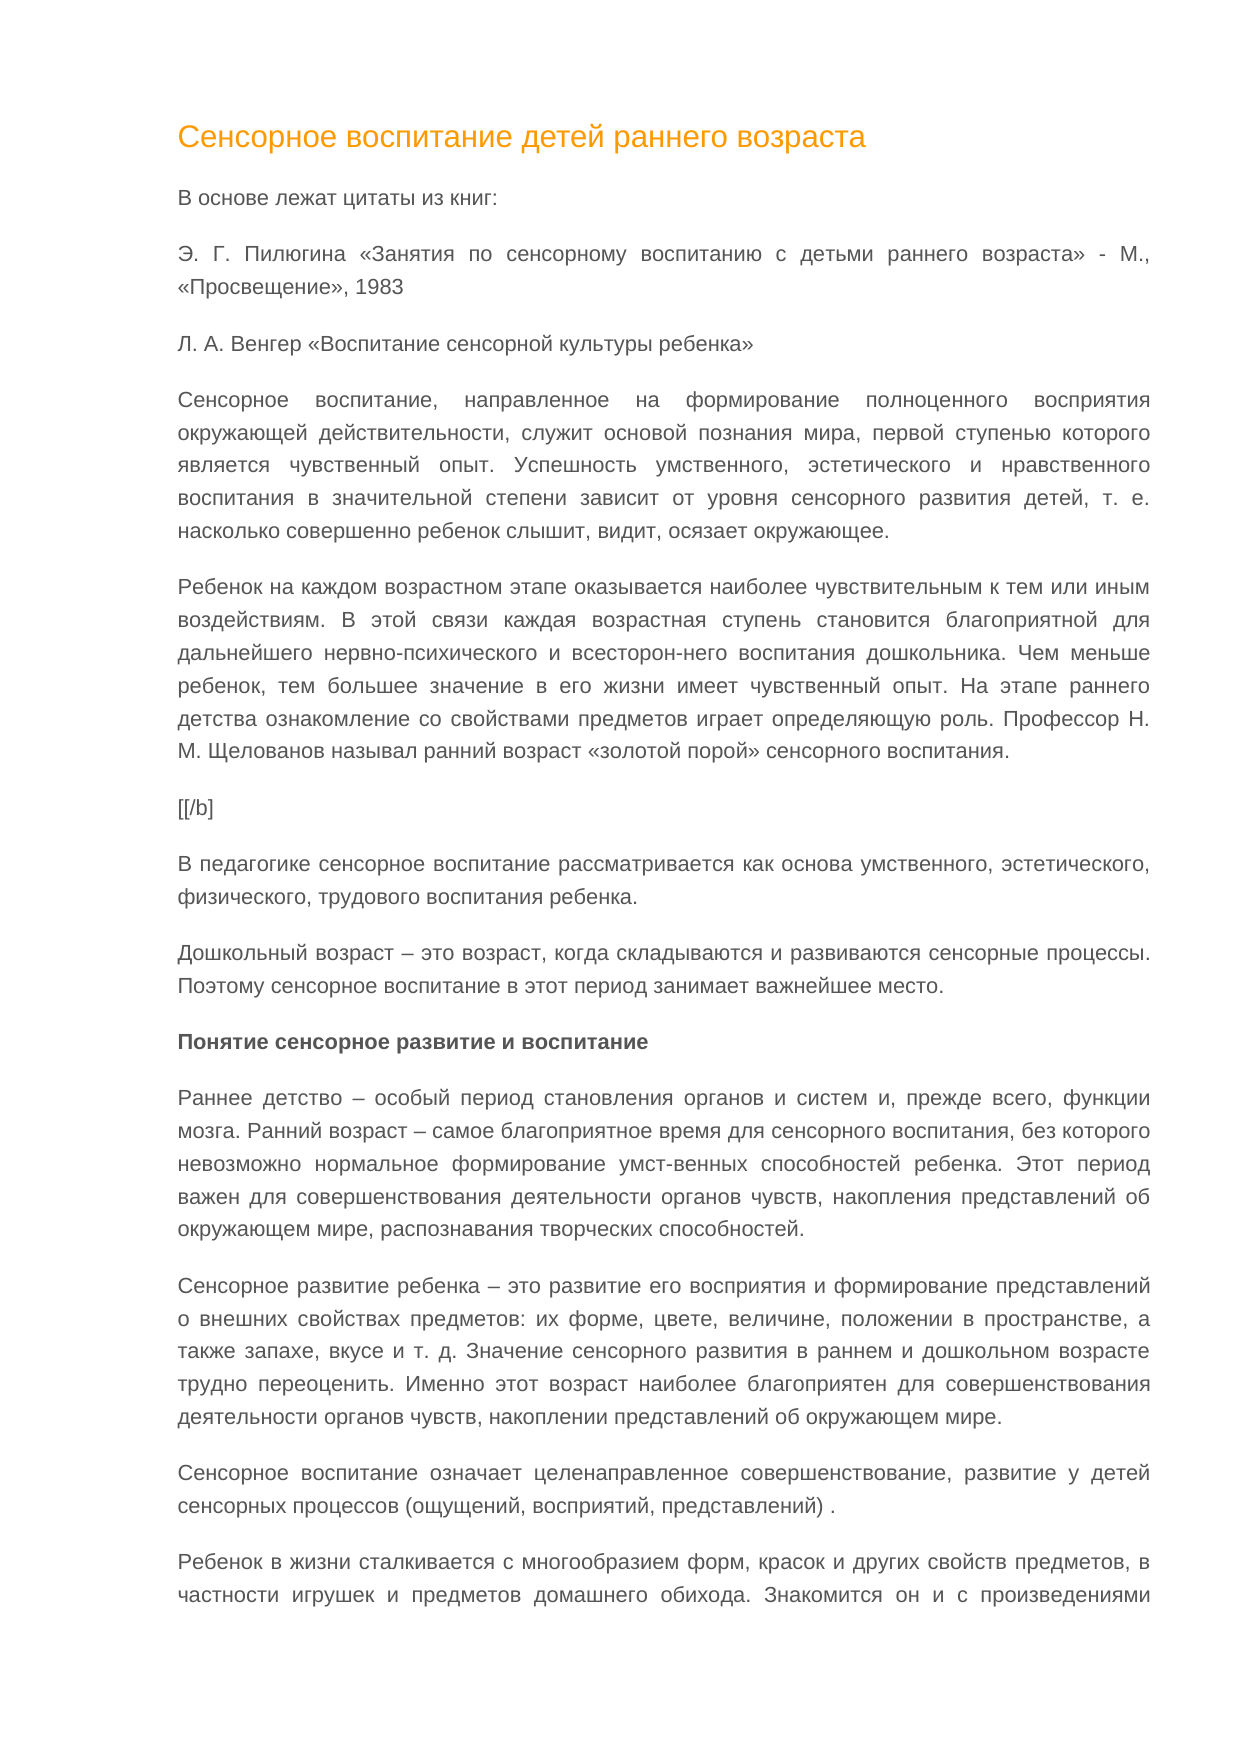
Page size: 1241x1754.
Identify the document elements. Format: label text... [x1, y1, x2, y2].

text В основе лежат цитаты из книг: [177, 177, 1152, 210]
text [[/b] [177, 787, 1152, 820]
text Ребенок на каждом возрастном этапе оказывается наиболее чувствительным к тем или иным воздействиям. В этой связи каждая возрастная ступень становится благоприятной для дальнейшего нервно-психического и всесторон-него воспитания дошкольника. Чем меньше ребенок, тем большее значение в его жизни имеет чувственный опыт. На этапе раннего детства ознакомление со свойствами предметов играет определяющую роль. Профессор Н. М. Щелованов называл ранний возраст «золотой порой» сенсорного воспитания. [177, 567, 1152, 763]
text Раннее детство – особый период становления органов и систем и, прежде всего, функции мозга. Ранний возраст – самое благоприятное время для сенсорного воспитания, без которого невозможно нормальное формирование умст-венных способностей ребенка. Этот период важен для совершенствования деятельности органов чувств, накопления представлений об окружающем мире, распознавания творческих способностей. [177, 1077, 1152, 1242]
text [177, 1542, 1152, 1607]
text Сенсорное развитие ребенка – это развитие его восприятия и формирование представлений о внешних свойствах предметов: их форме, цвете, величине, положении в пространстве, а также запахе, вкусе и т. д. Значение сенсорного развития в раннем и дошкольном возрасте трудно переоценить. Именно этот возраст наиболее благоприятен для совершенствования деятельности органов чувств, накоплении представлений об окружающем мире. [177, 1265, 1152, 1429]
text Э. Г. Пилюгина «Занятия по сенсорному воспитанию с детьми раннего возраста» - М., «Просвещение», 1983 [177, 234, 1152, 299]
text Дошкольный возраст – это возраст, когда складываются и развиваются сенсорные процессы. Поэтому сенсорное воспитание в этот период занимает важнейшее место. [177, 932, 1152, 998]
text Понятие сенсорное развитие и воспитание [177, 1021, 1152, 1054]
text В педагогике сенсорное воспитание рассматривается как основа умственного, эстетического, физического, трудового воспитания ребенка. [177, 843, 1152, 909]
text Сенсорное воспитание означает целенаправленное совершенствование, развитие у детей сенсорных процессов (ощущений, восприятий, представлений) . [177, 1452, 1152, 1518]
text Л. А. Венгер «Воспитание сенсорной культуры ребенка» [177, 323, 1152, 356]
text Сенсорное воспитание детей раннего возраста [177, 118, 1152, 154]
text Сенсорное воспитание, направленное на формирование полноценного восприятия окружающей действительности, служит основой познания мира, первой ступенью которого является чувственный опыт. Успешность умственного, эстетического и нравственного воспитания в значительной степени зависит от уровня сенсорного развития детей, т. е. насколько совершенно ребенок слышит, видит, осязает окружающее. [177, 379, 1152, 543]
